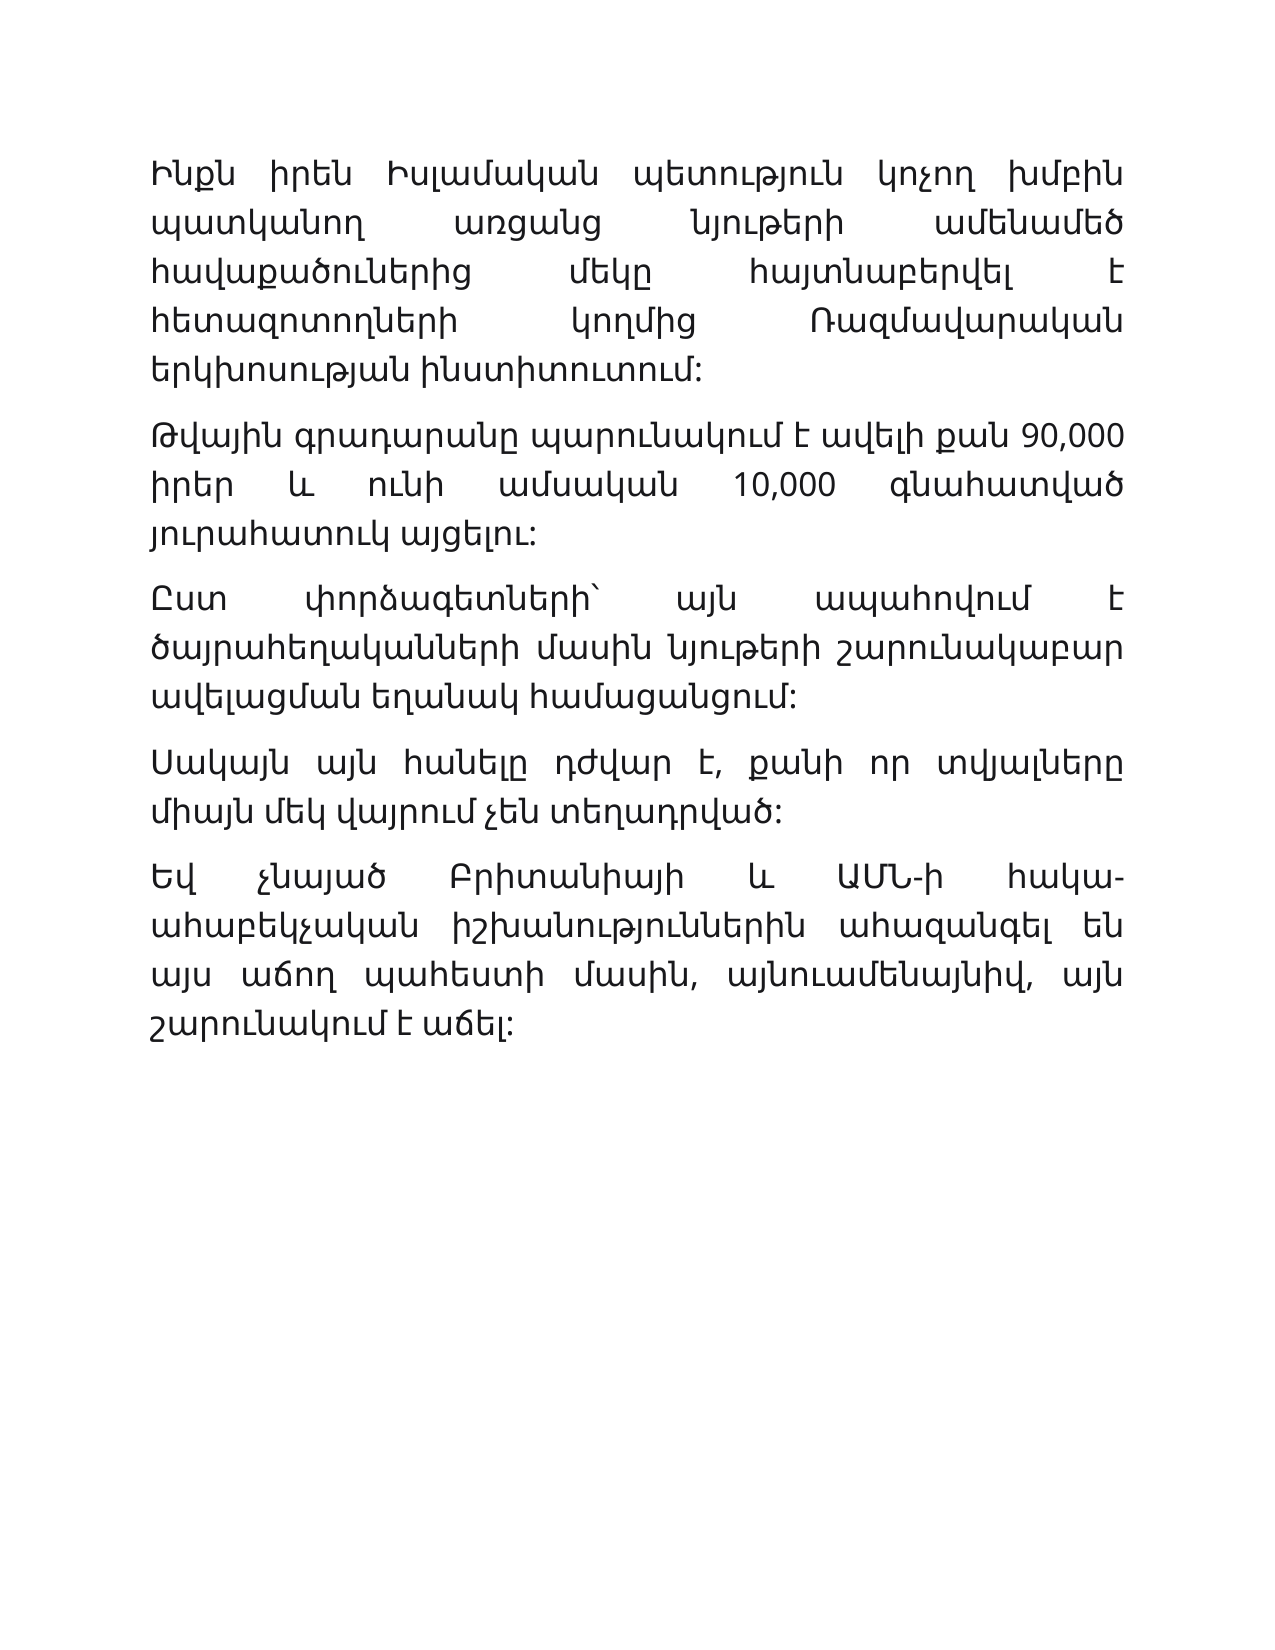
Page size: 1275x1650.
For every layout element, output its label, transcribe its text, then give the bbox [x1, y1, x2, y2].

text Եվ չնայած Բրիտանիայի և ԱՄՆ-ի հակա-ահաբեկչական իշխանություններին ահազանգել են այս աճող պահեստի մասին, այնուամենայնիվ, այն շարունակում է աճել: [150, 996, 1125, 1045]
text Ինքն իրեն Իսլամական պետություն կոչող խմբին պատկանող առցանց նյութերի ամենամեծ հավաքածուներից մեկը հայտնաբերվել է հետազոտողների կողմից Ռազմավարական երկխոսության ինստիտուտում: [150, 342, 1125, 391]
text Ըստ փորձագետների՝ այն ապահովում է ծայրահեղականների մասին նյութերի շարունակաբար ավելացման եղանակ համացանցում: [150, 669, 1125, 718]
text Թվային գրադարանը պարունակում է ավելի քան 90,000 իրեր և ունի ամսական 10,000 գնահատված յուրահատուկ այցելու: [150, 506, 1125, 555]
text Սակայն այն հանելը դժվար է, քանի որ տվյալները միայն մեկ վայրում չեն տեղադրված: [150, 784, 1125, 833]
